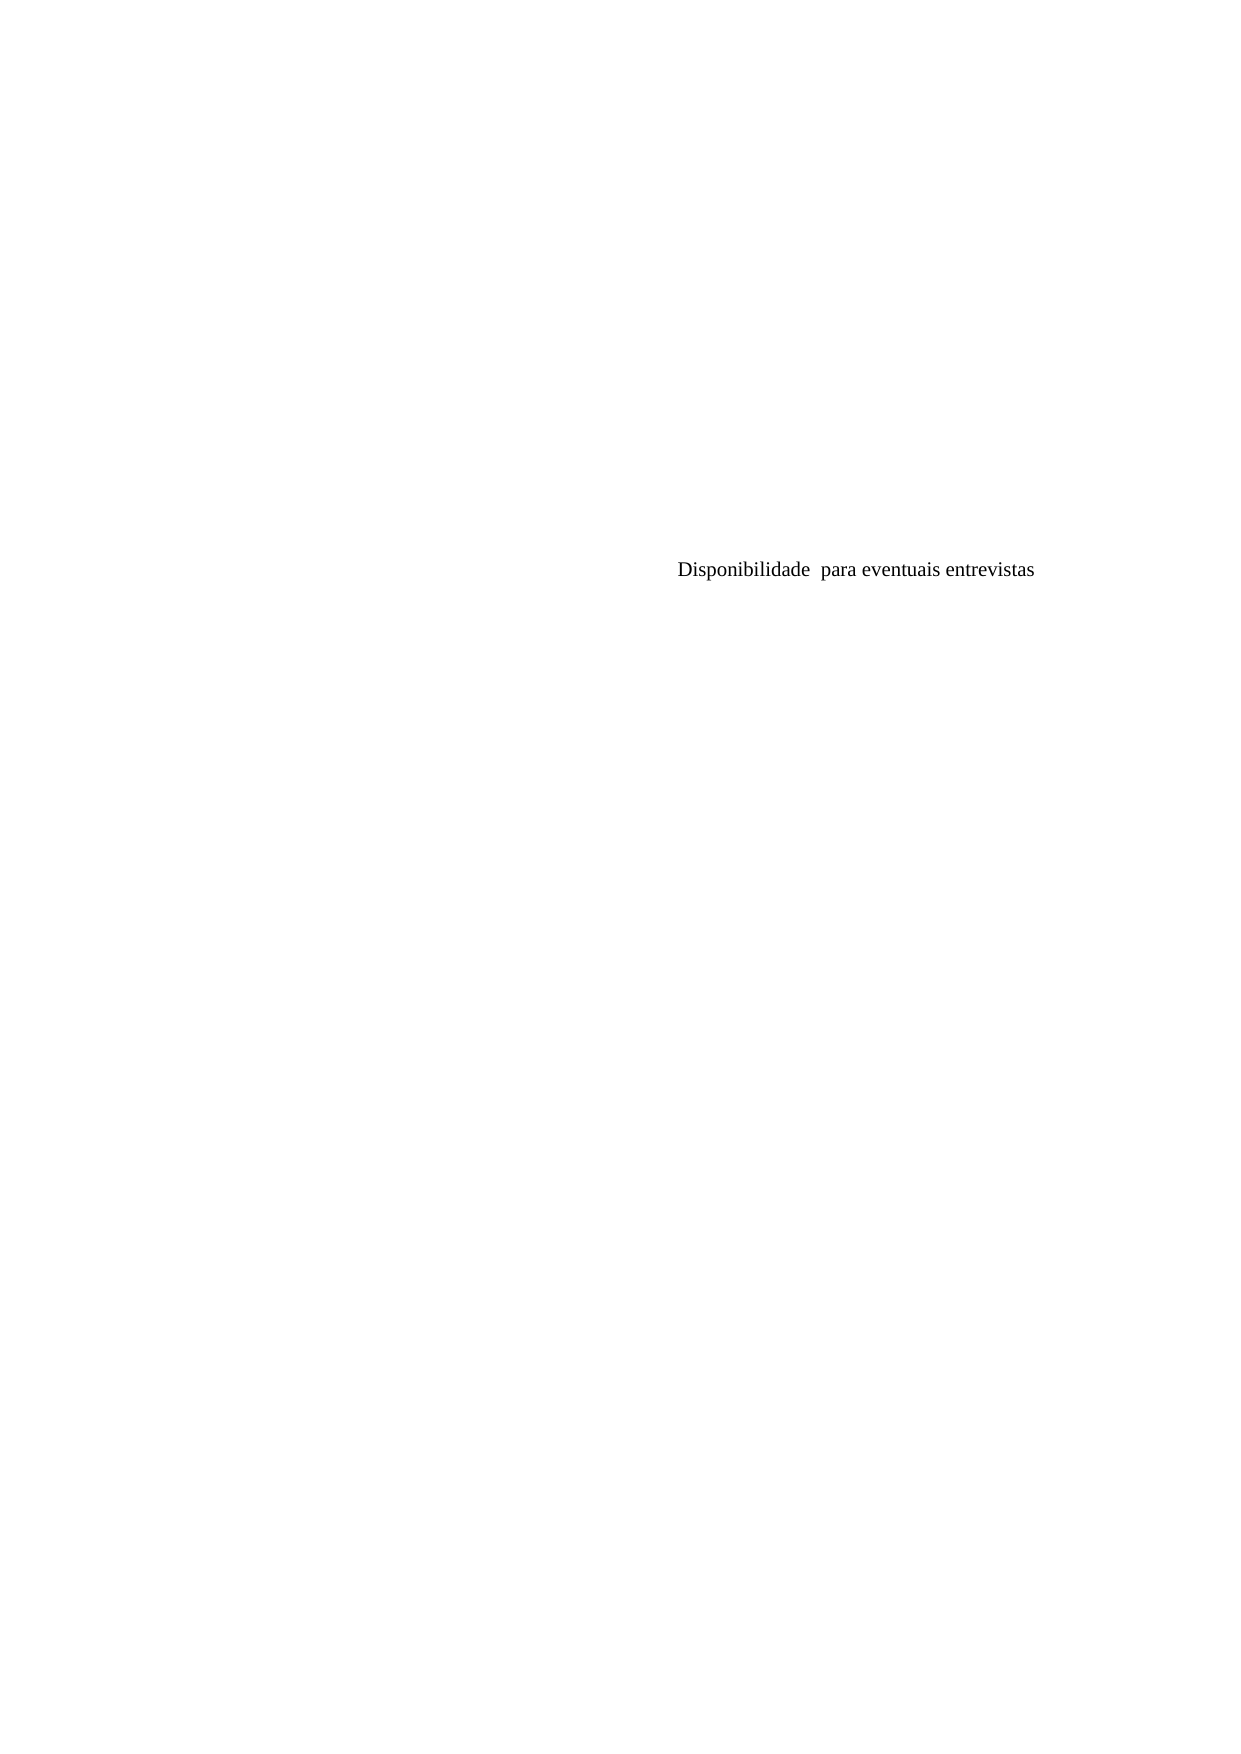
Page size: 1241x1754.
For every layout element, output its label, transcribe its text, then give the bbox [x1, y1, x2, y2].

text Disponibilidade para eventuais entrevistas [177, 557, 1063, 581]
